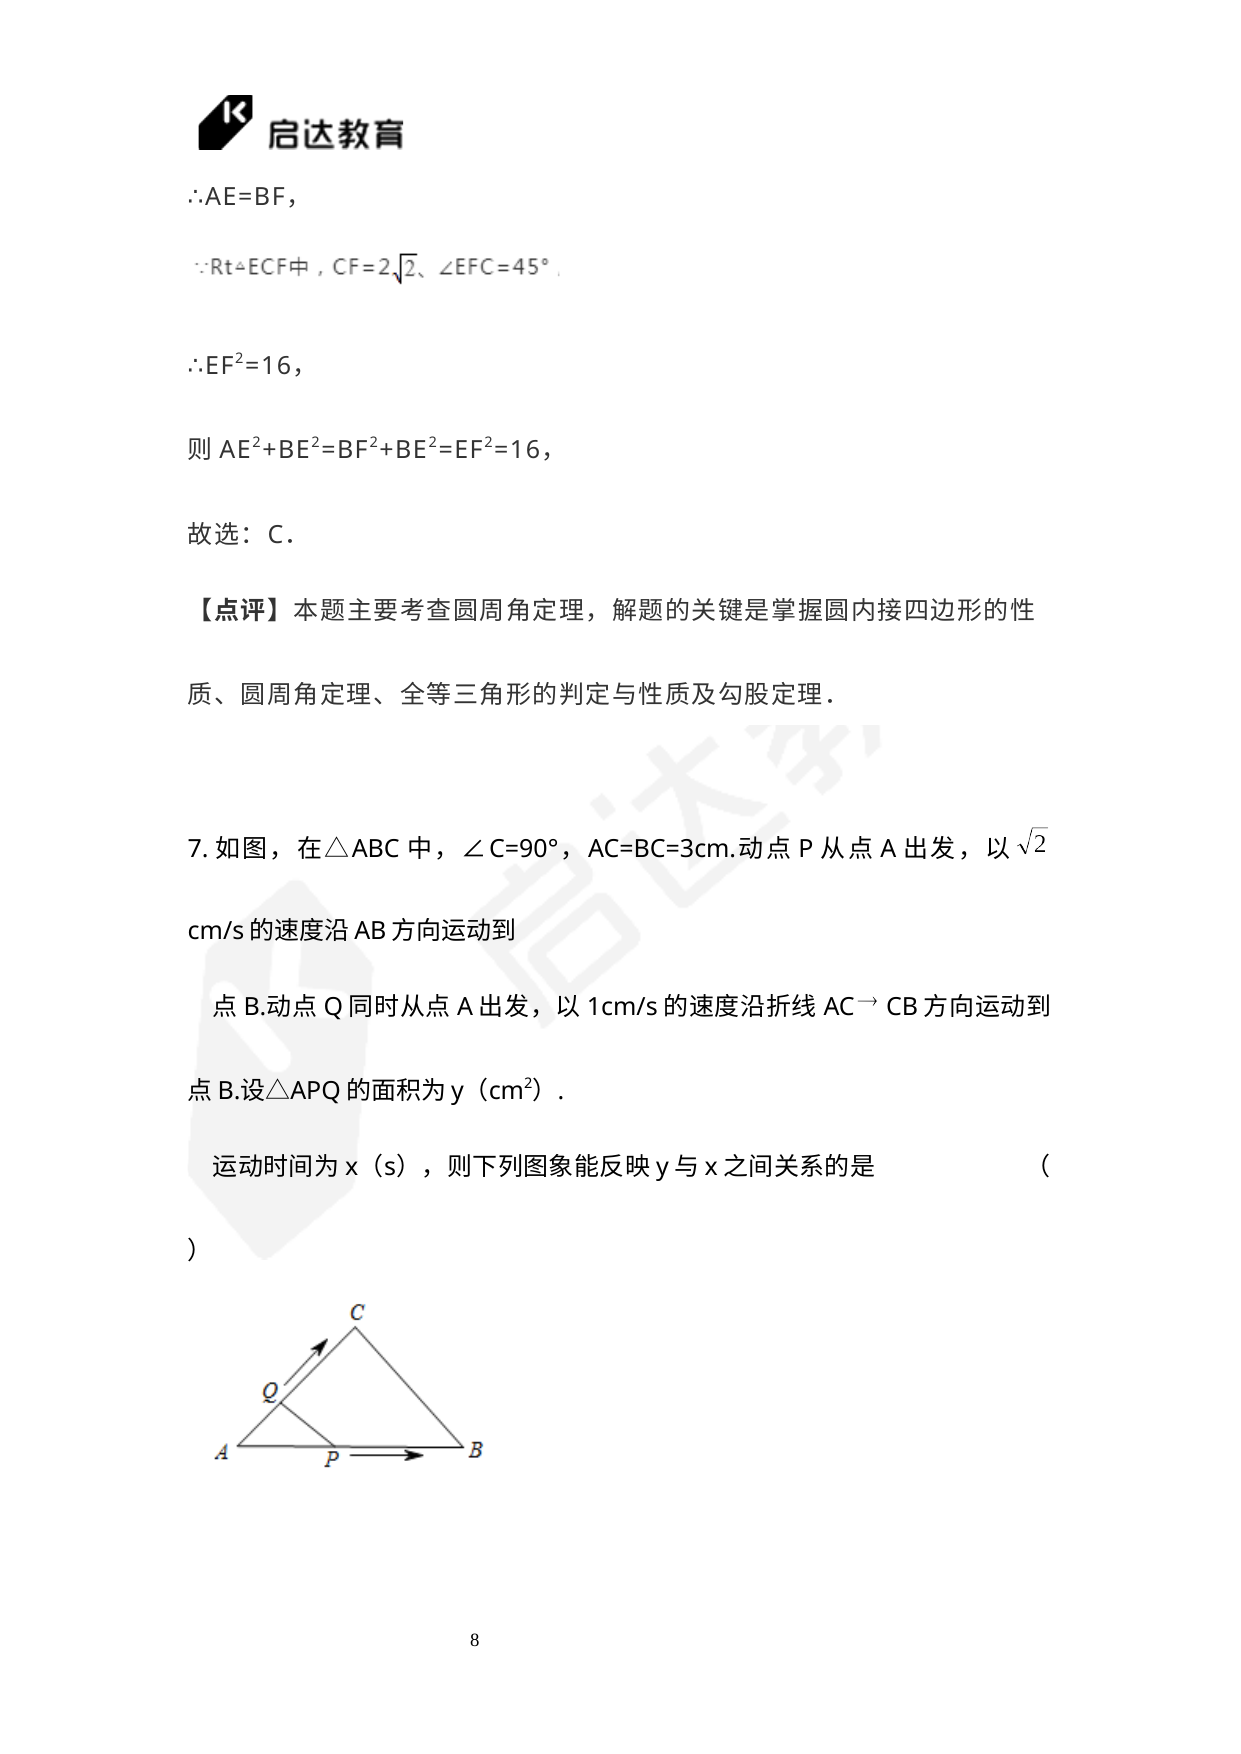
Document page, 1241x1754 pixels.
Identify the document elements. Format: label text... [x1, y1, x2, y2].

picture [198, 95, 404, 150]
text 点B.动点Q同时从点A出发，以1cm/s的速度沿折线ACCB方向运动到点B.设△APQ的面积为y（cm2）. [187, 972, 1053, 1121]
picture [212, 1292, 502, 1486]
list 如图，在△ABC中，∠C=90°，AC=BC=3cm.动点P从点A出发，以cm/s的速度沿AB方向运动到 [187, 811, 1053, 961]
text 【点评】本题主要考查圆周角定理，解题的关键是掌握圆内接四边形的性质、圆周角定理、全等三角形的判定与性质及勾股定理． [187, 576, 1053, 725]
text 运动时间为x（s），则下列图象能反映y与x之间关系的是 （ ） [187, 1132, 1053, 1281]
picture [187, 246, 560, 289]
